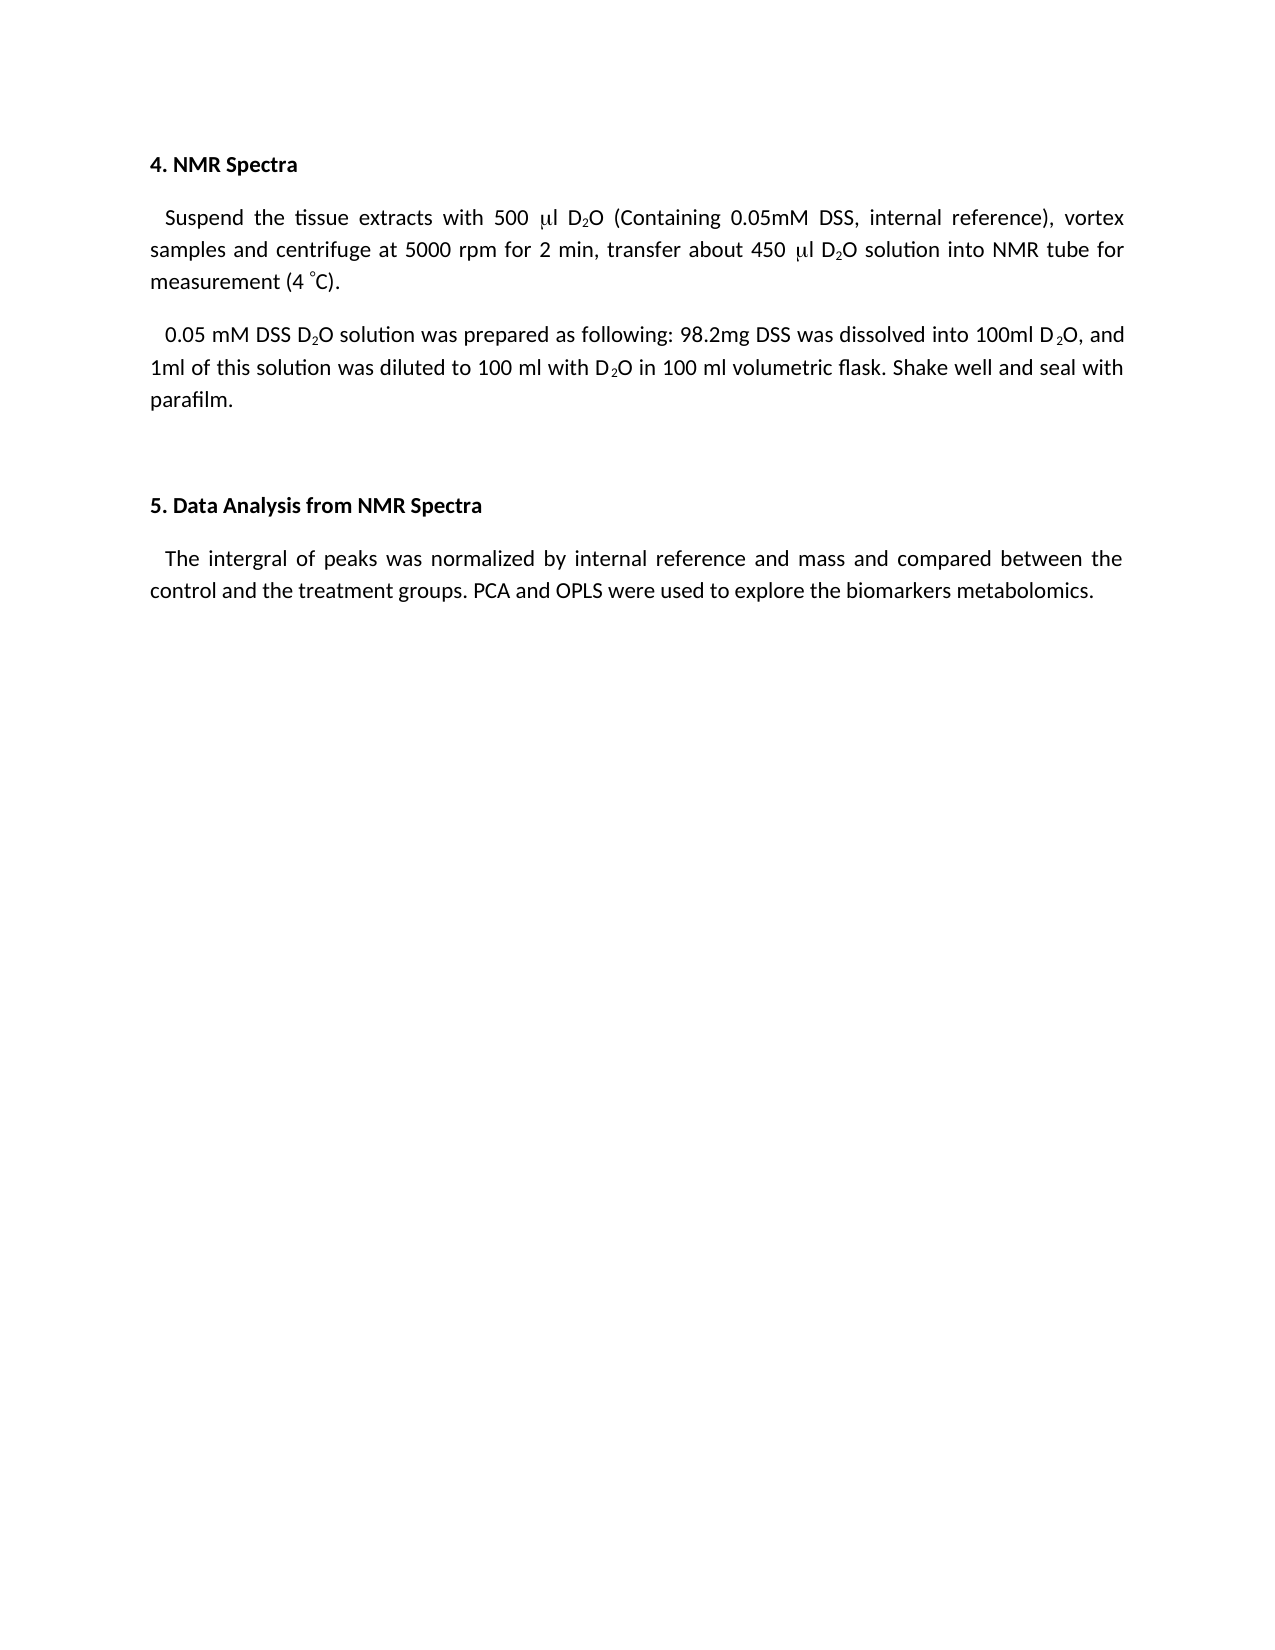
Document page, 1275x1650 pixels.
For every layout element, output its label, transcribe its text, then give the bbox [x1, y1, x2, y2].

text 0.05 mM DSS D2O solution was prepared as following: 98.2mg DSS was dissolved into 100ml D2O, and 1ml of this solution was diluted to 100 ml with D2O in 100 ml volumetric flask. Shake well and seal with parafilm. [150, 320, 1125, 413]
text 4. NMR Spectra [150, 150, 1125, 178]
text Suspend the tissue extracts with 500 l D2O (Containing 0.05mM DSS, internal reference), vortex samples and centrifuge at 5000 rpm for 2 min, transfer about 450 l D2O solution into NMR tube for measurement (4 C). [150, 203, 1125, 295]
text 5. Data Analysis from NMR Spectra [150, 491, 1125, 519]
text The intergral of peaks was normalized by internal reference and mass and compared between the control and the treatment groups. PCA and OPLS were used to explore the biomarkers metabolomics. [150, 544, 1125, 604]
